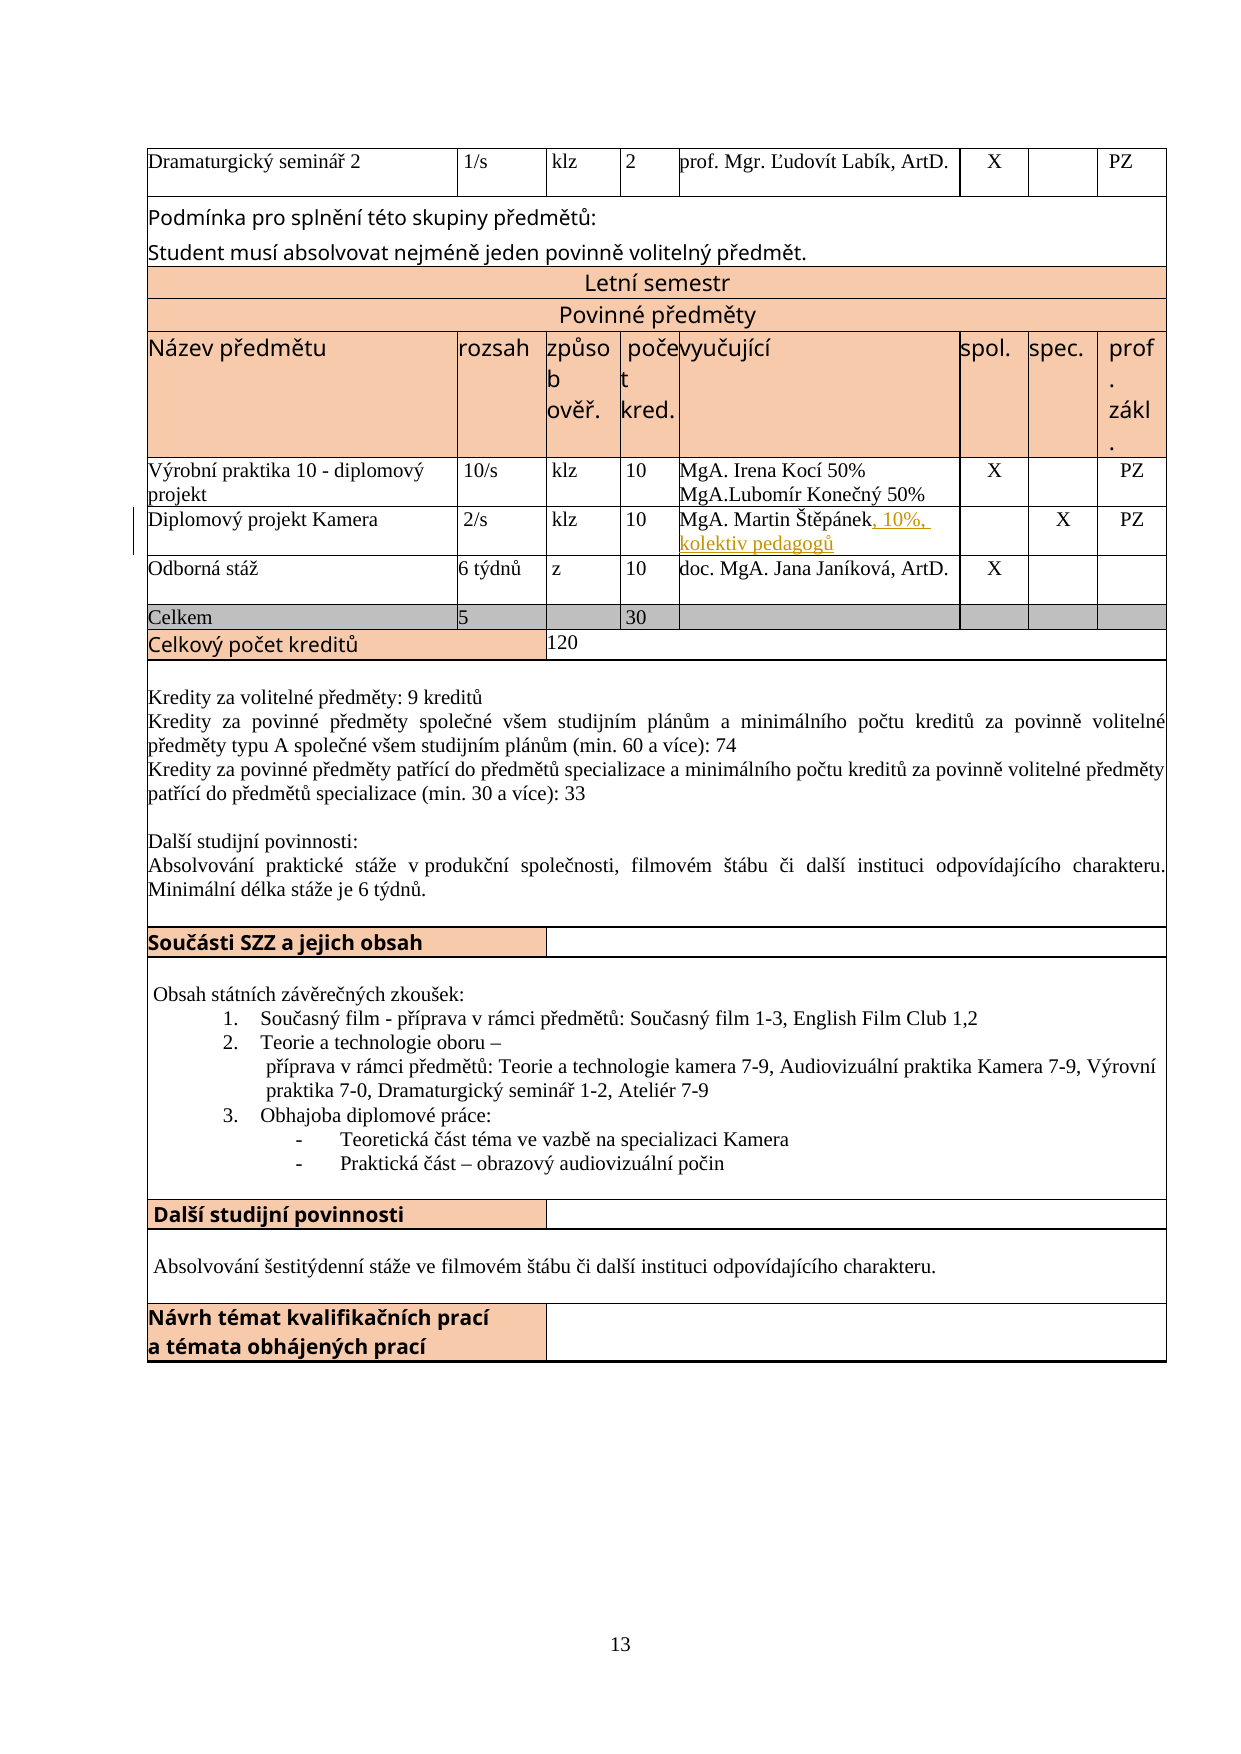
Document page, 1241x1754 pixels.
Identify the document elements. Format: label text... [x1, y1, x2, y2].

table_cell z [547, 556, 620, 604]
table_cell [1029, 556, 1097, 604]
table_cell PZ [1098, 507, 1166, 555]
table_cell X [961, 149, 1028, 196]
table_cell spol. [961, 332, 1028, 457]
table_cell Kredity za volitelné předměty: 9 kreditů Kredity za povinné předměty společné všem studijním plánům a minimálního počtu kreditů za povinně volitelné předměty typu A společné všem studijním plánům (min. 60 a více): 74 Kredity za povinné předměty patřící do předmětů specializace a minimálního počtu kreditů za povinně volitelné předměty patřící do předmětů specializace (min. 30 a více): 33 Další studijní povinnosti: Absolvování praktické stáže v produkční společnosti, filmovém štábu či další instituci odpovídajícího charakteru. Minimální délka stáže je 6 týdnů. [148, 661, 1166, 926]
table_cell klz [547, 458, 620, 506]
table_cell 6 týdnů [458, 556, 546, 604]
table_cell 2/s [458, 507, 546, 555]
table_cell Dramaturgický seminář 2 [148, 149, 457, 196]
table_cell Obsah státních závěrečných zkoušek: Současný film - příprava v rámci předmětů: Současný film 1-3, English Film Club 1,2 Teorie a technologie oboru – příprava v rámci předmětů: Teorie a technologie kamera 7-9, Audiovizuální praktika Kamera 7-9, Výrovní praktika 7-0, Dramaturgický seminář 1-2, Ateliér 7-9 Obhajoba diplomové práce: Teoretická část téma ve vazbě na specializaci Kamera Praktická část – obrazový audiovizuální počin [148, 958, 1166, 1199]
table_cell Součásti SZZ a jejich obsah [148, 928, 546, 956]
table_cell MgA. Martin Štěpánek [680, 507, 959, 555]
table_cell PZ [1098, 458, 1166, 506]
table_cell [547, 1200, 1166, 1228]
table_cell doc. MgA. Jana Janíková, ArtD. [680, 556, 959, 604]
table_cell [961, 605, 1028, 629]
table_cell spec. [1029, 332, 1097, 457]
table_cell 5 [458, 605, 546, 629]
table_cell 2 [621, 149, 679, 196]
table_cell Letní semestr [148, 267, 1166, 298]
table_cell Podmínka pro splnění této skupiny předmětů: Student musí absolvovat nejméně jeden povinně volitelný předmět. [148, 197, 1166, 266]
table_cell X [961, 556, 1028, 604]
table_cell 120 [547, 630, 1166, 659]
table_cell 10 [621, 507, 679, 555]
table_cell PZ [1098, 149, 1166, 196]
table_cell prof. zákl. [1098, 332, 1166, 457]
table_cell Návrh témat kvalifikačních prací a témata obhájených prací [148, 1304, 546, 1360]
table_cell klz [547, 149, 620, 196]
table_cell rozsah [458, 332, 546, 457]
table_cell X [961, 458, 1028, 506]
table_cell [547, 605, 620, 629]
table_cell Celkem [148, 605, 457, 629]
table_cell klz [547, 507, 620, 555]
table_cell [1098, 556, 1166, 604]
table_cell 1/s [458, 149, 546, 196]
table_cell 10 [621, 556, 679, 604]
table_cell [1098, 605, 1166, 629]
table_cell [680, 605, 959, 629]
table_cell 10 [621, 458, 679, 506]
table_cell [547, 1304, 1166, 1360]
table_cell MgA. Irena Kocí 50% MgA.Lubomír Konečný 50% [680, 458, 959, 506]
table_cell 10/s [458, 458, 546, 506]
table_cell X [1029, 507, 1097, 555]
table_cell [1029, 458, 1097, 506]
table_cell 30 [621, 605, 679, 629]
table_cell [961, 507, 1028, 555]
table_cell Odborná stáž [148, 556, 457, 604]
table_cell Další studijní povinnosti [148, 1200, 546, 1228]
table_cell Celkový počet kreditů [148, 630, 546, 659]
table_cell [547, 928, 1166, 956]
table_cell Výrobní praktika 10 - diplomový projekt [148, 458, 457, 506]
table_cell Absolvování šestitýdenní stáže ve filmovém štábu či další instituci odpovídajícího charakteru. [148, 1230, 1166, 1302]
table_cell vyučující [680, 332, 959, 457]
table_cell počet kred. [621, 332, 679, 457]
table_cell způsob ověř. [547, 332, 620, 457]
table_cell Diplomový projekt Kamera [148, 507, 457, 555]
table_cell [1029, 149, 1097, 196]
table_cell Povinné předměty [148, 299, 1166, 331]
table_cell Název předmětu [148, 332, 457, 457]
table_cell [1029, 605, 1097, 629]
table_cell prof. Mgr. Ľudovít Labík, ArtD. [680, 149, 959, 196]
